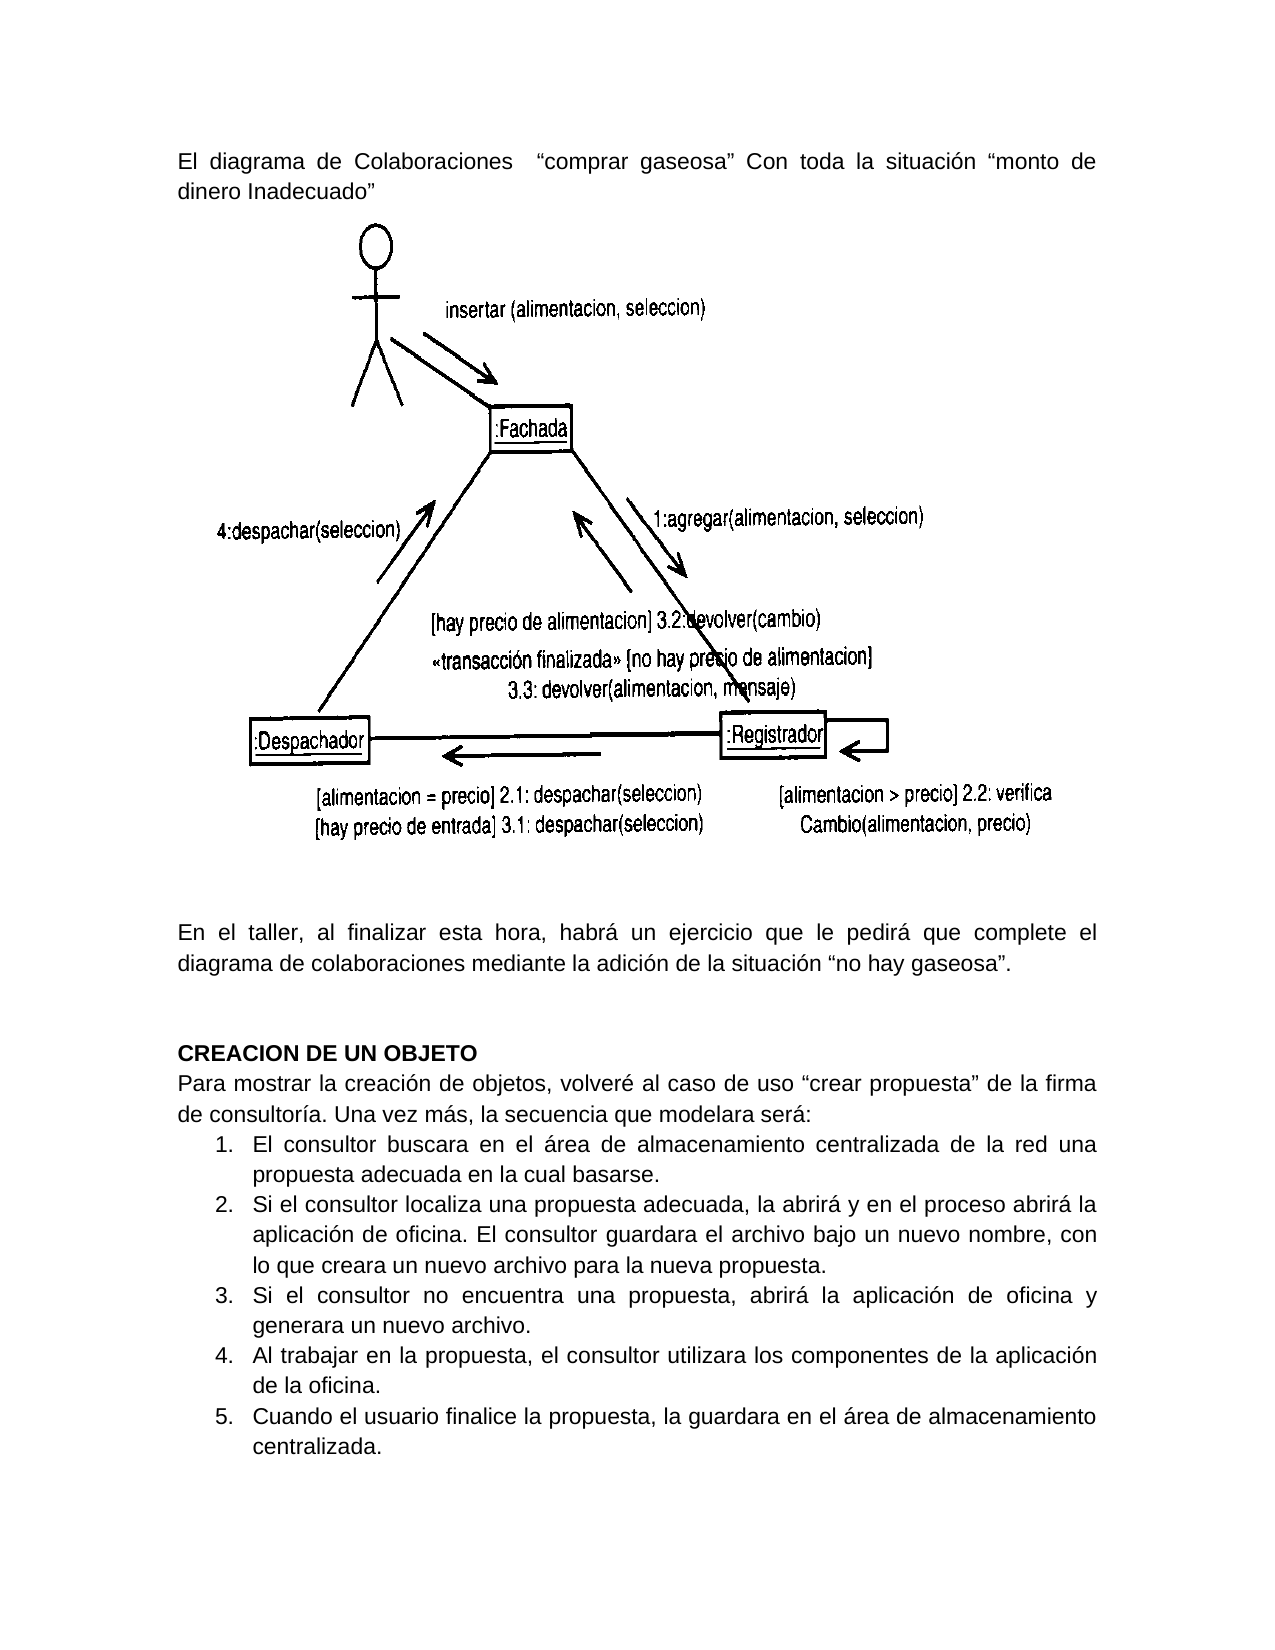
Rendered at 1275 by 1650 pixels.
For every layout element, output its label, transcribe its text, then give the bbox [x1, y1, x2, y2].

text Para mostrar la creación de objetos, volveré al caso de uso “crear propuesta” de la firma de consultoría. Una vez más, la secuencia que modelara será: [177, 1070, 1098, 1127]
text En el taller, al finalizar esta hora, habrá un ejercicio que le pedirá que complete el diagrama de colaboraciones mediante la adición de la situación “no hay gaseosa”. [177, 919, 1098, 976]
list Si el consultor localiza una propuesta adecuada, la abrirá y en el proceso abrirá la aplicación de oficina. El consultor guardara el archivo bajo un nuevo nombre, con lo que creara un nuevo archivo para la nueva propuesta. [215, 1191, 1098, 1278]
list Si el consultor no encuentra una propuesta, abrirá la aplicación de oficina y generara un nuevo archivo. [215, 1282, 1098, 1338]
list El consultor buscara en el área de almacenamiento centralizada de la red una propuesta adecuada en la cual basarse. [215, 1131, 1098, 1187]
list Cuando el usuario finalice la propuesta, la guardara en el área de almacenamiento centralizada. [215, 1403, 1098, 1459]
text CREACION DE UN OBJETO [177, 1040, 1098, 1067]
list Al trabajar en la propuesta, el consultor utilizara los componentes de la aplicación de la oficina. [215, 1342, 1098, 1399]
text El diagrama de Colaboraciones “comprar gaseosa” Con toda la situación “monto de dinero Inadecuado” [177, 148, 1098, 204]
